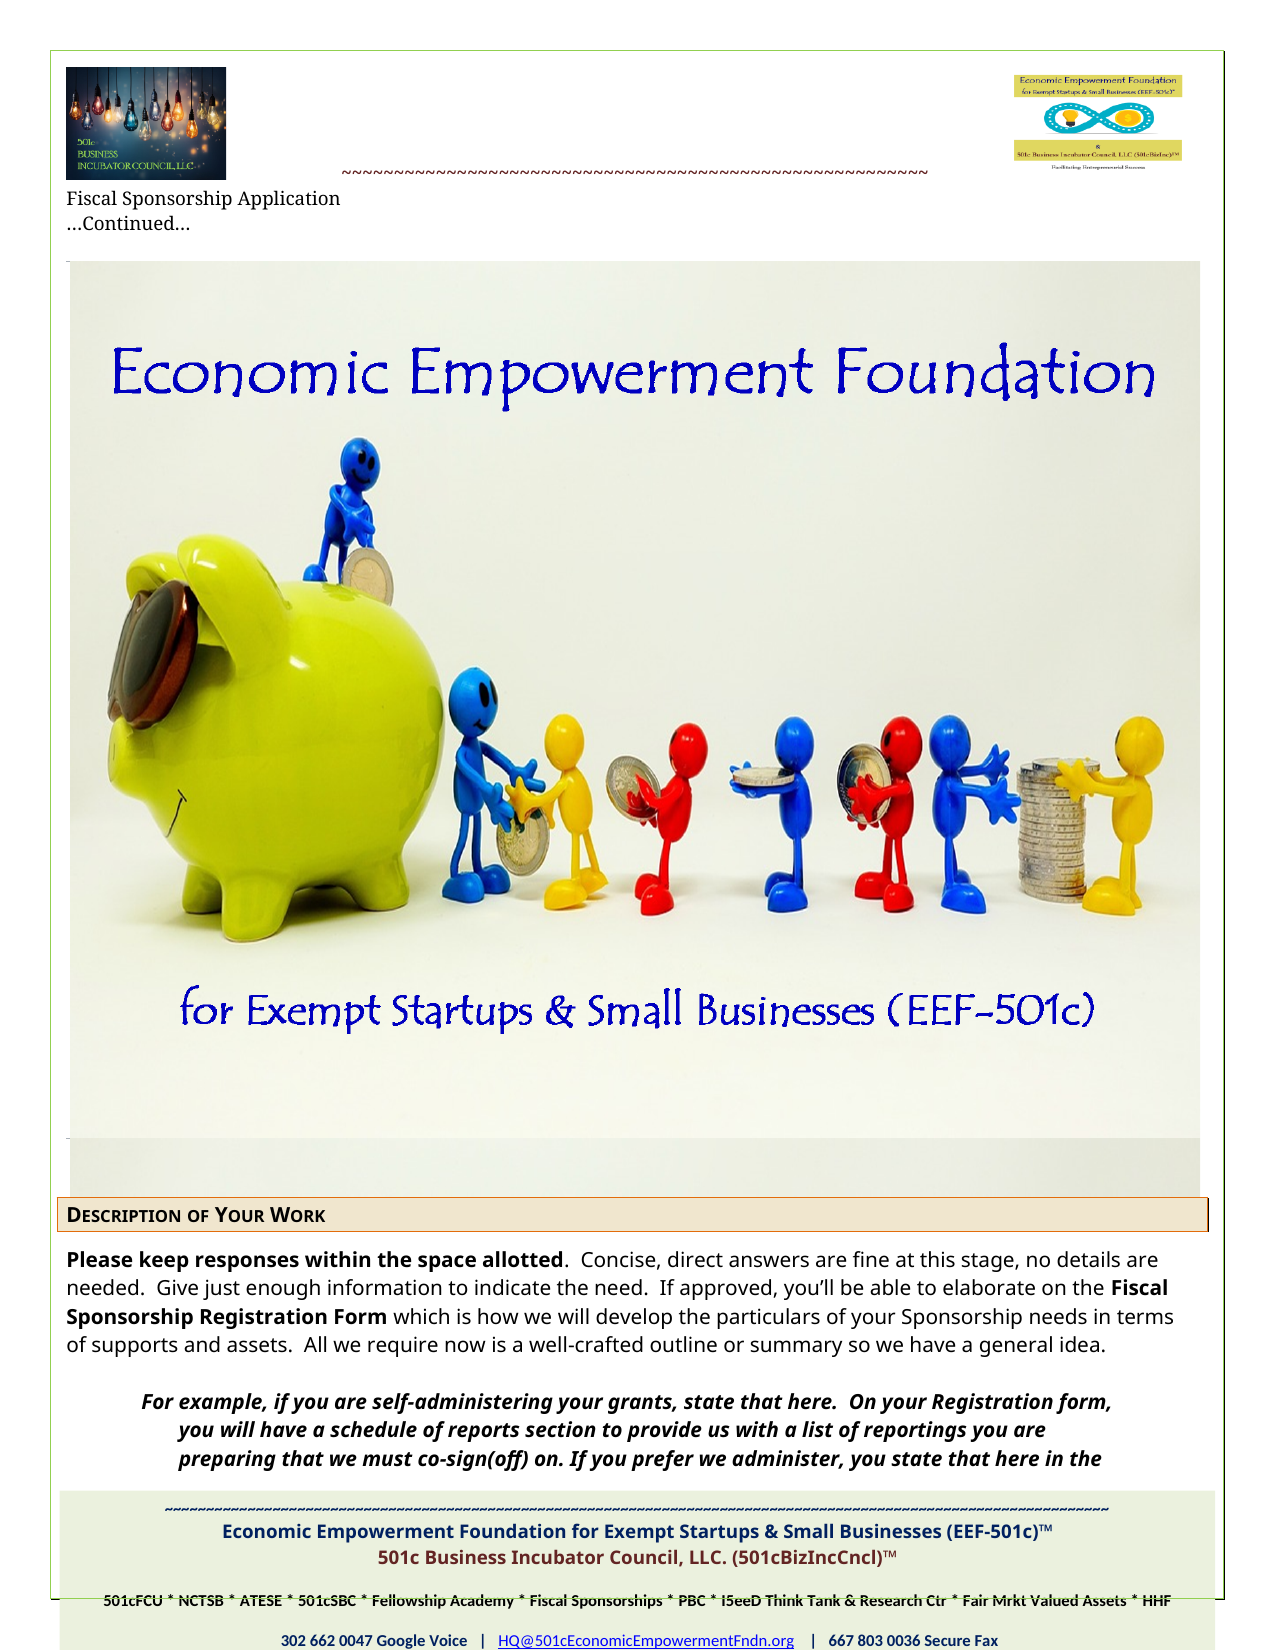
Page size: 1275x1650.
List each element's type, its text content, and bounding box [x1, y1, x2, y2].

subtitle Description of Your Work [58, 1198, 1207, 1231]
text Please keep responses within the space allotted. Concise, direct answers are fine at this stage, no details are needed. Give just enough information to indicate the need. If approved, you’ll be able to elaborate on the Fiscal Sponsorship Registration Form which is how we will develop the particulars of your Sponsorship needs in terms of supports and assets. All we require now is a well-crafted outline or summary so we have a general idea. [66, 1245, 1199, 1359]
text For example, if you are self-administering your grants, state that here. On your Registration form, you will have a schedule of reports section to provide us with a list of reportings you are preparing that we must co-sign(off) on. If you prefer we administer, you state that here in the App. Then on your Program Registration we’ll have a Terms section for reporting obligations, listing you disbursement recipients, a disbursement schedule, etc and the Admin Fee. Grant Administration may be a flat fee or scheduled stipend. Its based on what you need and at what frequency. [141, 1387, 1134, 1472]
picture [66, 261, 1201, 1197]
picture [66, 67, 227, 180]
picture [1005, 66, 1191, 180]
